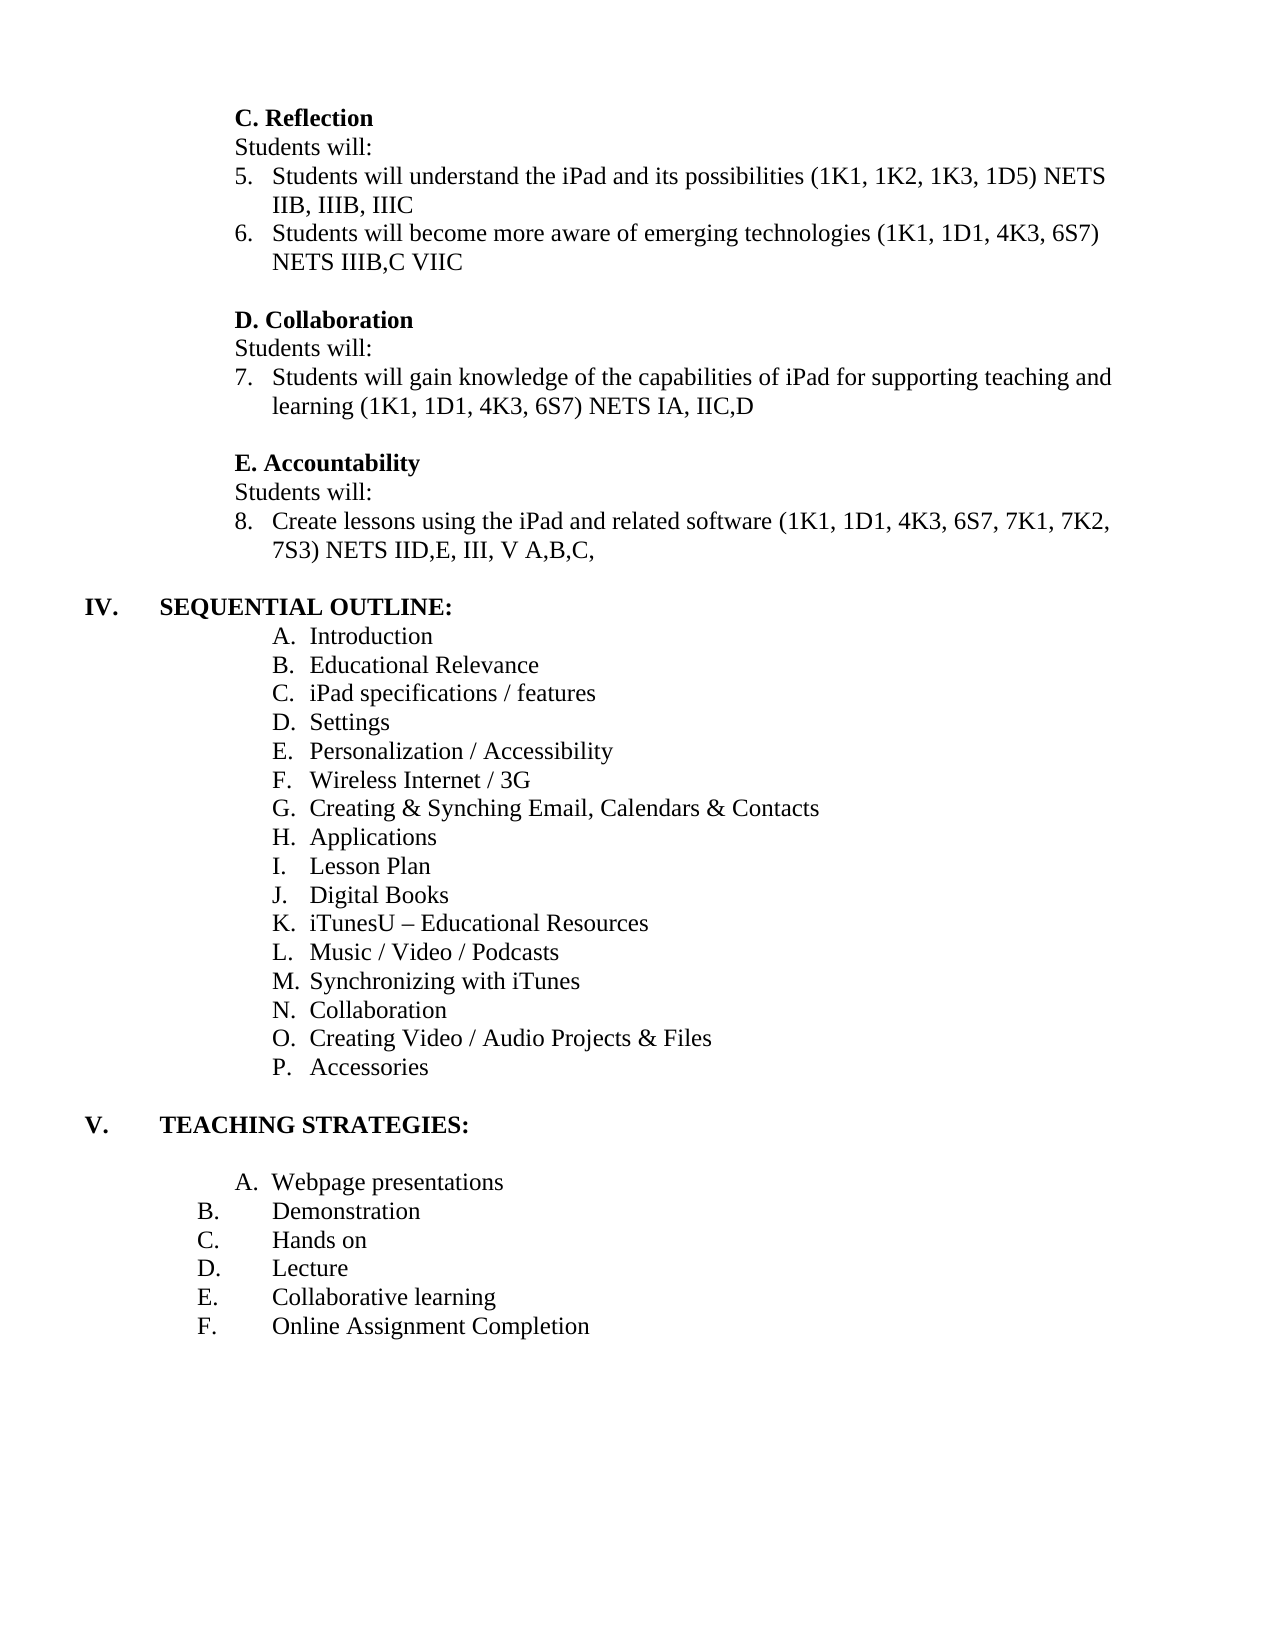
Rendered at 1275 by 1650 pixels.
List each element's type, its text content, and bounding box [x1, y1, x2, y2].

list Creating & Synching Email, Calendars & Contacts [272, 793, 1125, 822]
list Hands on [159, 1225, 1125, 1253]
list Create lessons using the iPad and related software (1K1, 1D1, 4K3, 6S7, 7K1, 7K2, 7S3) NETS IID,E, III, V A,B,C, [234, 506, 1125, 563]
text 5. Students will understand the iPad and its possibilities (1K1, 1K2, 1K3, 1D5) NETS IIB, IIIB, IIIC [234, 161, 1125, 218]
list Music / Video / Podcasts [272, 937, 1125, 966]
list Settings [272, 707, 1125, 736]
text Students will: [234, 132, 1125, 161]
text Students will: [234, 477, 1125, 506]
list Collaborative learning [159, 1282, 1125, 1311]
list Personalization / Accessibility [272, 736, 1125, 765]
text C. Reflection [234, 103, 1125, 132]
list Demonstration [159, 1196, 1125, 1225]
text 6. Students will become more aware of emerging technologies (1K1, 1D1, 4K3, 6S7) NETS IIIB,C VIIC [234, 218, 1125, 276]
list Accessories [272, 1052, 1125, 1081]
list Lesson Plan [272, 851, 1125, 880]
list Wireless Internet / 3G [272, 765, 1125, 793]
text A. Webpage presentations [197, 1167, 1125, 1196]
list Synchronizing with iTunes [272, 966, 1125, 995]
list Online Assignment Completion [159, 1311, 1125, 1340]
text E. Accountability [234, 448, 1125, 477]
list SEQUENTIAL OUTLINE: [84, 592, 1125, 621]
text Students will: [234, 333, 1125, 362]
list Lecture [159, 1253, 1125, 1282]
list Creating Video / Audio Projects & Files [272, 1023, 1125, 1052]
list iPad specifications / features [272, 678, 1125, 707]
list TEACHING STRATEGIES: [84, 1110, 1125, 1138]
text D. Collaboration [234, 305, 1125, 333]
list Digital Books [272, 880, 1125, 908]
list Introduction [272, 621, 1125, 650]
list Applications [272, 822, 1125, 851]
list Educational Relevance [272, 650, 1125, 678]
list Collaboration [272, 995, 1125, 1023]
list Students will gain knowledge of the capabilities of iPad for supporting teaching and learning (1K1, 1D1, 4K3, 6S7) NETS IA, IIC,D [234, 362, 1125, 420]
list iTunesU – Educational Resources [272, 908, 1125, 937]
